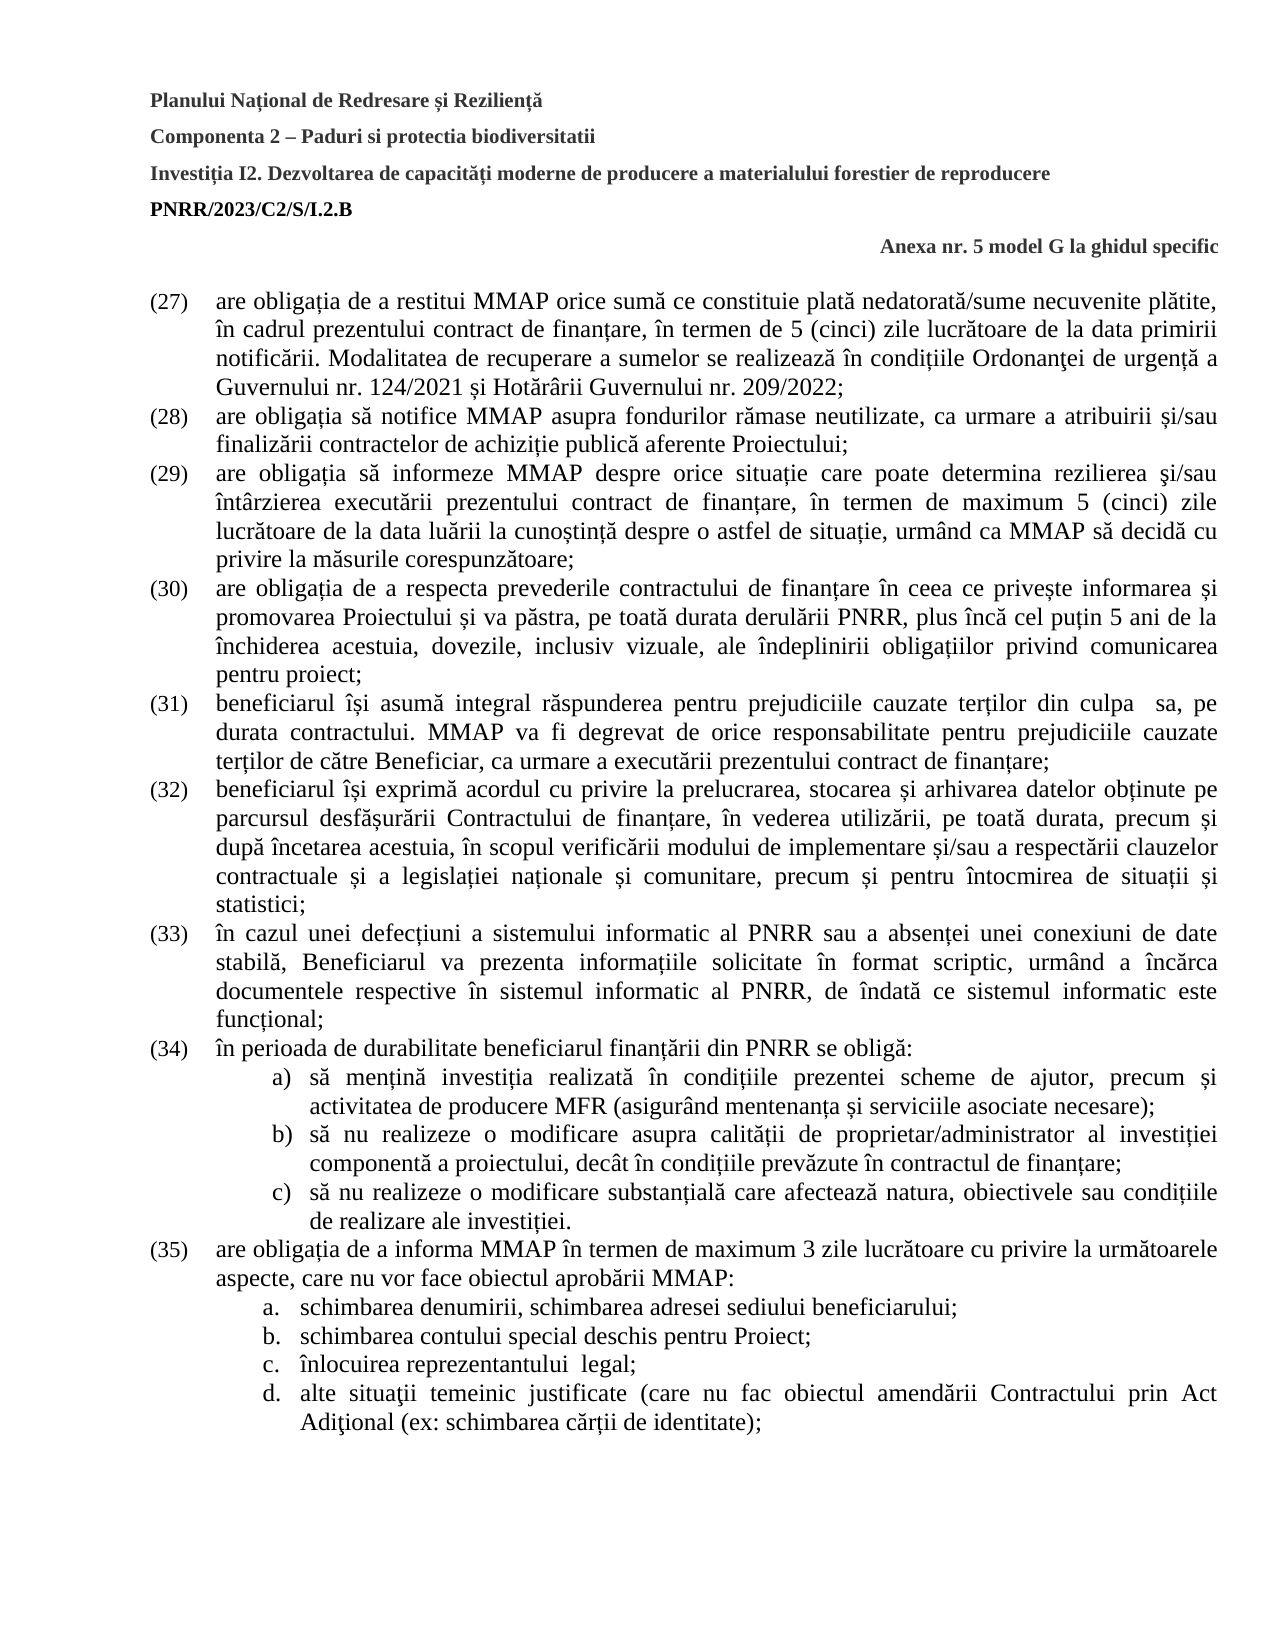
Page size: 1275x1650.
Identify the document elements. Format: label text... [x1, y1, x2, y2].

list are obligația de a restitui MMAP orice sumă ce constituie plată nedatorată/sume necuvenite plătite, în cadrul prezentului contract de finanțare, în termen de 5 (cinci) zile lucrătoare de la data primirii notificării. Modalitatea de recuperare a sumelor se realizează în condițiile Ordonanţei de urgență a Guvernului nr. 124/2021 și Hotărârii Guvernului nr. 209/2022; [150, 286, 1219, 401]
list înlocuirea reprezentantului legal; [262, 1349, 1219, 1378]
list schimbarea denumirii, schimbarea adresei sediului beneficiarului; [262, 1292, 1219, 1321]
list are obligația de a informa MMAP în termen de maximum 3 zile lucrătoare cu privire la următoarele aspecte, care nu vor face obiectul aprobării MMAP: [150, 1234, 1219, 1292]
list să nu realizeze o modificare asupra calității de proprietar/administrator al investiției componentă a proiectului, decât în condițiile prevăzute în contractul de finanțare; [272, 1119, 1219, 1177]
list schimbarea contului special deschis pentru Proiect; [262, 1321, 1219, 1349]
list să mențină investiția realizată în condițiile prezentei scheme de ajutor, precum și activitatea de producere MFR (asigurând mentenanța și serviciile asociate necesare); [272, 1062, 1219, 1119]
list beneficiarul își asumă integral răspunderea pentru prejudiciile cauzate terților din culpa sa, pe durata contractului. MMAP va fi degrevat de orice responsabilitate pentru prejudiciile cauzate terților de către Beneficiar, ca urmare a executării prezentului contract de finanțare; [150, 688, 1219, 774]
list în cazul unei defecțiuni a sistemului informatic al PNRR sau a absenței unei conexiuni de date stabilă, Beneficiarul va prezenta informațiile solicitate în format scriptic, urmând a încărca documentele respective în sistemul informatic al PNRR, de îndată ce sistemul informatic este funcțional; [150, 918, 1219, 1033]
list alte situaţii temeinic justificate (care nu fac obiectul amendării Contractului prin Act Adiţional (ex: schimbarea cărții de identitate); [262, 1378, 1219, 1436]
list are obligația de a respecta prevederile contractului de finanțare în ceea ce privește informarea și promovarea Proiectului și va păstra, pe toată durata derulării PNRR, plus încă cel puțin 5 ani de la închiderea acestuia, dovezile, inclusiv vizuale, ale îndeplinirii obligațiilor privind comunicarea pentru proiect; [150, 573, 1219, 688]
list are obligația să notifice MMAP asupra fondurilor rămase neutilizate, ca urmare a atribuirii și/sau finalizării contractelor de achiziție publică aferente Proiectului; [150, 401, 1219, 458]
list beneficiarul își exprimă acordul cu privire la prelucrarea, stocarea și arhivarea datelor obținute pe parcursul desfășurării Contractului de finanțare, în vederea utilizării, pe toată durata, precum și după încetarea acestuia, în scopul verificării modului de implementare și/sau a respectării clauzelor contractuale și a legislației naționale și comunitare, precum și pentru întocmirea de situații și statistici; [150, 774, 1219, 918]
list în perioada de durabilitate beneficiarul finanțării din PNRR se obligă: [150, 1033, 1219, 1062]
list să nu realizeze o modificare substanțială care afectează natura, obiectivele sau condițiile de realizare ale investiției. [272, 1177, 1219, 1234]
list are obligația să informeze MMAP despre orice situație care poate determina rezilierea şi/sau întârzierea executării prezentului contract de finanțare, în termen de maximum 5 (cinci) zile lucrătoare de la data luării la cunoștință despre o astfel de situație, urmând ca MMAP să decidă cu privire la măsurile corespunzătoare; [150, 458, 1219, 573]
